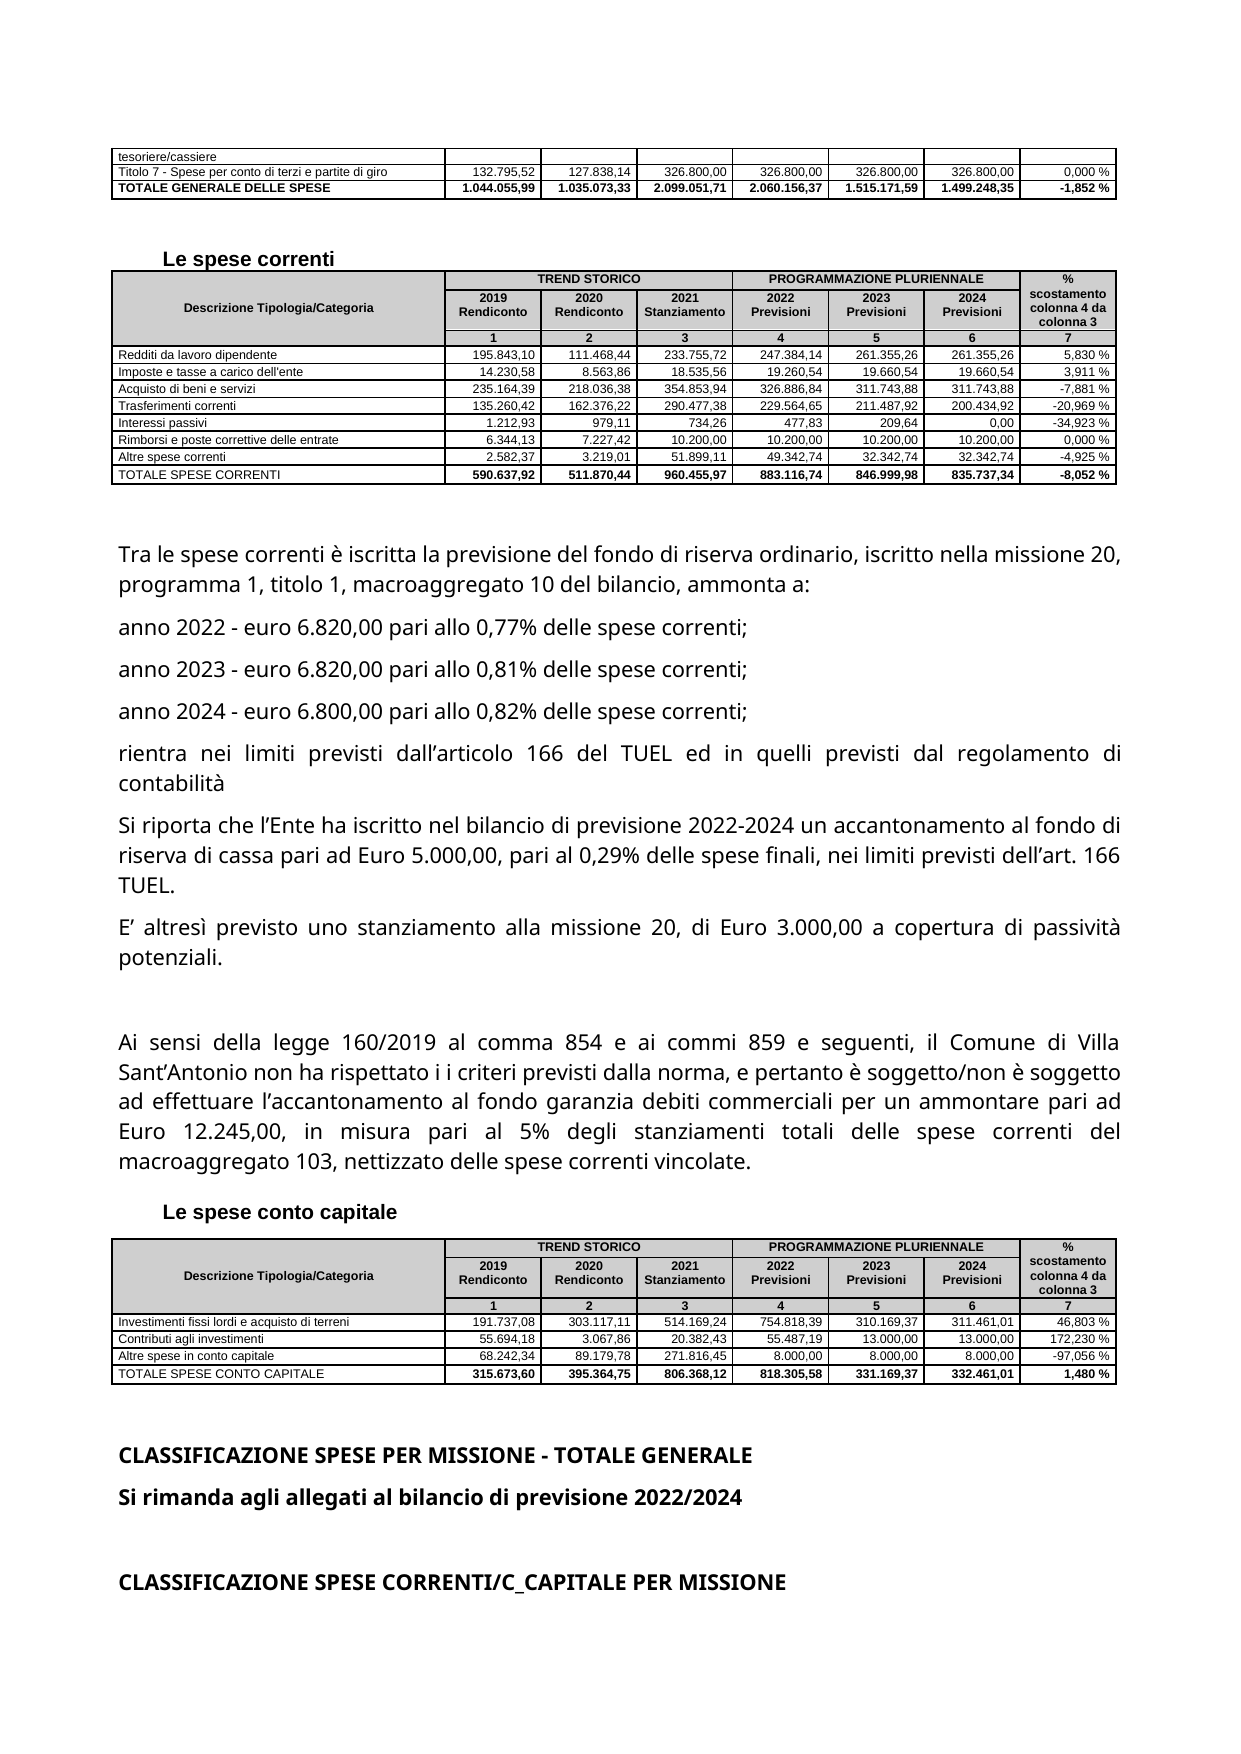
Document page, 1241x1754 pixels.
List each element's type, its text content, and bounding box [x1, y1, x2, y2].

table_cell 754.818,39 [733, 1315, 828, 1330]
table_cell 1,480 % [1021, 1366, 1115, 1383]
table_cell 0,00 [925, 149, 1019, 163]
table_header PROGRAMMAZIONE PLURIENNALE [733, 1240, 1019, 1257]
table_cell 0,00 [638, 149, 732, 163]
table_cell 7 [1021, 1299, 1115, 1313]
text Si riporta che l’Ente ha iscritto nel bilancio di previsione 2022-2024 un accantonamento al fondo di riserva di cassa pari ad Euro 5.000,00, pari al 0,29% delle spese finali, nei limiti previsti dell’art. 166 TUEL. [118, 811, 1122, 900]
table_cell 162.376,22 [542, 398, 636, 413]
table_cell 311.743,88 [829, 381, 923, 396]
table_cell 2022 Previsioni [733, 1258, 828, 1297]
table_cell 8.000,00 [829, 1349, 923, 1364]
table_cell 8.000,00 [925, 1349, 1019, 1364]
table_cell 2021 Stanziamento [638, 291, 732, 329]
table_cell 0,00 [542, 149, 636, 163]
table_cell 332.461,01 [925, 1366, 1019, 1383]
table_cell Investimenti fissi lordi e acquisto di terreni [113, 1315, 444, 1330]
table_cell Rimborsi e poste correttive delle entrate [113, 432, 444, 447]
table_header % scostamento colonna 4 da colonna 3 [1021, 272, 1115, 329]
table_cell 135.260,42 [446, 398, 540, 413]
table_cell 55.694,18 [446, 1332, 540, 1347]
table_cell -4,925 % [1021, 449, 1115, 464]
table_cell 511.870,44 [542, 466, 636, 483]
table_cell Imposte e tasse a carico dell'ente [113, 364, 444, 379]
table_cell 13.000,00 [925, 1332, 1019, 1347]
text CLASSIFICAZIONE SPESE PER MISSIONE - TOTALE GENERALE [118, 1440, 1122, 1470]
table_cell 960.455,97 [638, 466, 732, 483]
table_cell 233.755,72 [638, 347, 732, 362]
table_cell -1,852 % [1021, 181, 1115, 198]
table_cell 326.800,00 [733, 165, 828, 179]
table_cell 7 [1021, 331, 1115, 345]
table_cell -7,881 % [1021, 381, 1115, 396]
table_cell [113, 149, 444, 163]
table_cell 5 [829, 331, 923, 345]
table_header % scostamento colonna 4 da colonna 3 [1021, 1240, 1115, 1297]
table_cell 211.487,92 [829, 398, 923, 413]
table_cell 2021 Stanziamento [638, 1258, 732, 1297]
text Le spese correnti [162, 246, 1093, 270]
text Tra le spese correnti è iscritta la previsione del fondo di riserva ordinario, iscritto nella missione 20, programma 1, titolo 1, macroaggregato 10 del bilancio, ammonta a: [118, 539, 1122, 599]
table_cell 2020 Rendiconto [542, 1258, 636, 1297]
table_cell 49.342,74 [733, 449, 828, 464]
table_cell 0,000 % [1021, 149, 1115, 163]
table_cell 229.564,65 [733, 398, 828, 413]
table_cell 10.200,00 [733, 432, 828, 447]
table_cell 5 [829, 1299, 923, 1313]
table_cell 3.067,86 [542, 1332, 636, 1347]
text anno 2022 - euro 6.820,00 pari allo 0,77% delle spese correnti; [118, 612, 1122, 641]
table_cell 2023 Previsioni [829, 291, 923, 329]
table_cell 311.743,88 [925, 381, 1019, 396]
table_cell 354.853,94 [638, 381, 732, 396]
table_cell 311.461,01 [925, 1315, 1019, 1330]
table_cell 261.355,26 [925, 347, 1019, 362]
table_cell 979,11 [542, 415, 636, 430]
table_cell Trasferimenti correnti [113, 398, 444, 413]
table_cell Altre spese in conto capitale [113, 1349, 444, 1364]
table_cell 2023 Previsioni [829, 1258, 923, 1297]
table_cell 2024 Previsioni [925, 291, 1019, 329]
table_cell 3 [638, 331, 732, 345]
table_cell 0,00 [925, 415, 1019, 430]
table_cell 2.099.051,71 [638, 181, 732, 198]
table_cell 4 [733, 1299, 828, 1313]
table_header PROGRAMMAZIONE PLURIENNALE [733, 272, 1019, 289]
text E’ altresì previsto uno stanziamento alla missione 20, di Euro 3.000,00 a copertura di passività potenziali. [118, 912, 1122, 972]
table_cell 20.382,43 [638, 1332, 732, 1347]
table_cell Titolo 7 - Spese per conto di terzi e partite di giro [113, 165, 444, 179]
table_cell Redditi da lavoro dipendente [113, 347, 444, 362]
table_cell 271.816,45 [638, 1349, 732, 1364]
table_cell 0,000 % [1021, 432, 1115, 447]
table_cell 5,830 % [1021, 347, 1115, 362]
table_cell 477,83 [733, 415, 828, 430]
table_cell 2022 Previsioni [733, 291, 828, 329]
table_cell 3 [638, 1299, 732, 1313]
table_header TREND STORICO [446, 272, 732, 289]
table_header Descrizione Tipologia/Categoria [113, 272, 444, 345]
table_cell 2.060.156,37 [733, 181, 828, 198]
table_cell 1.212,93 [446, 415, 540, 430]
table_cell -97,056 % [1021, 1349, 1115, 1364]
table_cell 846.999,98 [829, 466, 923, 483]
table_cell 7.227,42 [542, 432, 636, 447]
table_cell 14.230,58 [446, 364, 540, 379]
table_cell 235.164,39 [446, 381, 540, 396]
table_cell 200.434,92 [925, 398, 1019, 413]
table_cell 1.499.248,35 [925, 181, 1019, 198]
table_cell TOTALE GENERALE DELLE SPESE [113, 181, 444, 198]
table_cell 8.563,86 [542, 364, 636, 379]
table_cell 1 [446, 1299, 540, 1313]
table_cell 19.660,54 [829, 364, 923, 379]
table_cell 6.344,13 [446, 432, 540, 447]
table_cell 0,00 [733, 149, 828, 163]
table_cell 10.200,00 [829, 432, 923, 447]
table_cell 2020 Rendiconto [542, 291, 636, 329]
table_cell 326.800,00 [829, 165, 923, 179]
table_cell 6 [925, 1299, 1019, 1313]
table_cell 1 [446, 331, 540, 345]
table_cell Altre spese correnti [113, 449, 444, 464]
table_cell 19.260,54 [733, 364, 828, 379]
table_header Descrizione Tipologia/Categoria [113, 1240, 444, 1313]
text Le spese conto capitale [162, 1200, 1093, 1224]
table_cell 0,00 [446, 149, 540, 163]
table_cell 261.355,26 [829, 347, 923, 362]
table_cell Contributi agli investimenti [113, 1332, 444, 1347]
table_cell 2019 Rendiconto [446, 291, 540, 329]
table_cell 111.468,44 [542, 347, 636, 362]
table_cell 4 [733, 331, 828, 345]
table_cell 172,230 % [1021, 1332, 1115, 1347]
table_cell 3,911 % [1021, 364, 1115, 379]
text anno 2023 - euro 6.820,00 pari allo 0,81% delle spese correnti; [118, 654, 1122, 684]
table_cell 310.169,37 [829, 1315, 923, 1330]
table_cell 10.200,00 [638, 432, 732, 447]
table_cell 32.342,74 [829, 449, 923, 464]
table_cell 326.800,00 [925, 165, 1019, 179]
table_cell 326.886,84 [733, 381, 828, 396]
table_cell 734,26 [638, 415, 732, 430]
table_cell 2024 Previsioni [925, 1258, 1019, 1297]
table_cell 6 [925, 331, 1019, 345]
text rientra nei limiti previsti dall’articolo 166 del TUEL ed in quelli previsti dal regolamento di contabilità [118, 738, 1122, 798]
table_cell 209,64 [829, 415, 923, 430]
table_cell 195.843,10 [446, 347, 540, 362]
table_cell 395.364,75 [542, 1366, 636, 1383]
table_cell 2 [542, 331, 636, 345]
table_cell 68.242,34 [446, 1349, 540, 1364]
table_cell 32.342,74 [925, 449, 1019, 464]
table_cell 2019 Rendiconto [446, 1258, 540, 1297]
table_cell 55.487,19 [733, 1332, 828, 1347]
table_cell 0,000 % [1021, 165, 1115, 179]
table_cell 326.800,00 [638, 165, 732, 179]
table_cell 0,00 [829, 149, 923, 163]
table_cell 2.582,37 [446, 449, 540, 464]
table_cell 590.637,92 [446, 466, 540, 483]
table_cell 18.535,56 [638, 364, 732, 379]
table_cell 883.116,74 [733, 466, 828, 483]
table_cell 13.000,00 [829, 1332, 923, 1347]
table_cell 132.795,52 [446, 165, 540, 179]
table_cell 818.305,58 [733, 1366, 828, 1383]
table_cell 1.515.171,59 [829, 181, 923, 198]
table_cell 8.000,00 [733, 1349, 828, 1364]
table_cell -20,969 % [1021, 398, 1115, 413]
table_cell 514.169,24 [638, 1315, 732, 1330]
table_cell 247.384,14 [733, 347, 828, 362]
table_cell -34,923 % [1021, 415, 1115, 430]
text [118, 1482, 1122, 1512]
table_cell 1.044.055,99 [446, 181, 540, 198]
table_cell 191.737,08 [446, 1315, 540, 1330]
table_cell 46,803 % [1021, 1315, 1115, 1330]
table_cell 10.200,00 [925, 432, 1019, 447]
table_cell 3.219,01 [542, 449, 636, 464]
text Ai sensi della legge 160/2019 al comma 854 e ai commi 859 e seguenti, il Comune di Villa Sant’Antonio non ha rispettato i i criteri previsti dalla norma, e pertanto è soggetto/non è soggetto ad effettuare l’accantonamento al fondo garanzia debiti commerciali per un ammontare pari ad Euro 12.245,00, in misura pari al 5% degli stanziamenti totali delle spese correnti del macroaggregato 103, nettizzato delle spese correnti vincolate. [118, 1027, 1122, 1176]
table_cell 315.673,60 [446, 1366, 540, 1383]
table_cell Interessi passivi [113, 415, 444, 430]
text CLASSIFICAZIONE SPESE CORRENTI/C_CAPITALE PER MISSIONE [118, 1567, 1122, 1597]
table_cell TOTALE SPESE CORRENTI [113, 466, 444, 483]
table_cell -8,052 % [1021, 466, 1115, 483]
text anno 2024 - euro 6.800,00 pari allo 0,82% delle spese correnti; [118, 696, 1122, 726]
table_cell 127.838,14 [542, 165, 636, 179]
table_cell 331.169,37 [829, 1366, 923, 1383]
table_cell 19.660,54 [925, 364, 1019, 379]
table_cell 218.036,38 [542, 381, 636, 396]
table_cell 1.035.073,33 [542, 181, 636, 198]
table_header TREND STORICO [446, 1240, 732, 1257]
table_cell 303.117,11 [542, 1315, 636, 1330]
table_cell 89.179,78 [542, 1349, 636, 1364]
table_cell 51.899,11 [638, 449, 732, 464]
table_cell 2 [542, 1299, 636, 1313]
table_cell 290.477,38 [638, 398, 732, 413]
table_cell 835.737,34 [925, 466, 1019, 483]
table_cell 806.368,12 [638, 1366, 732, 1383]
table_cell Acquisto di beni e servizi [113, 381, 444, 396]
table_cell TOTALE SPESE CONTO CAPITALE [113, 1366, 444, 1383]
